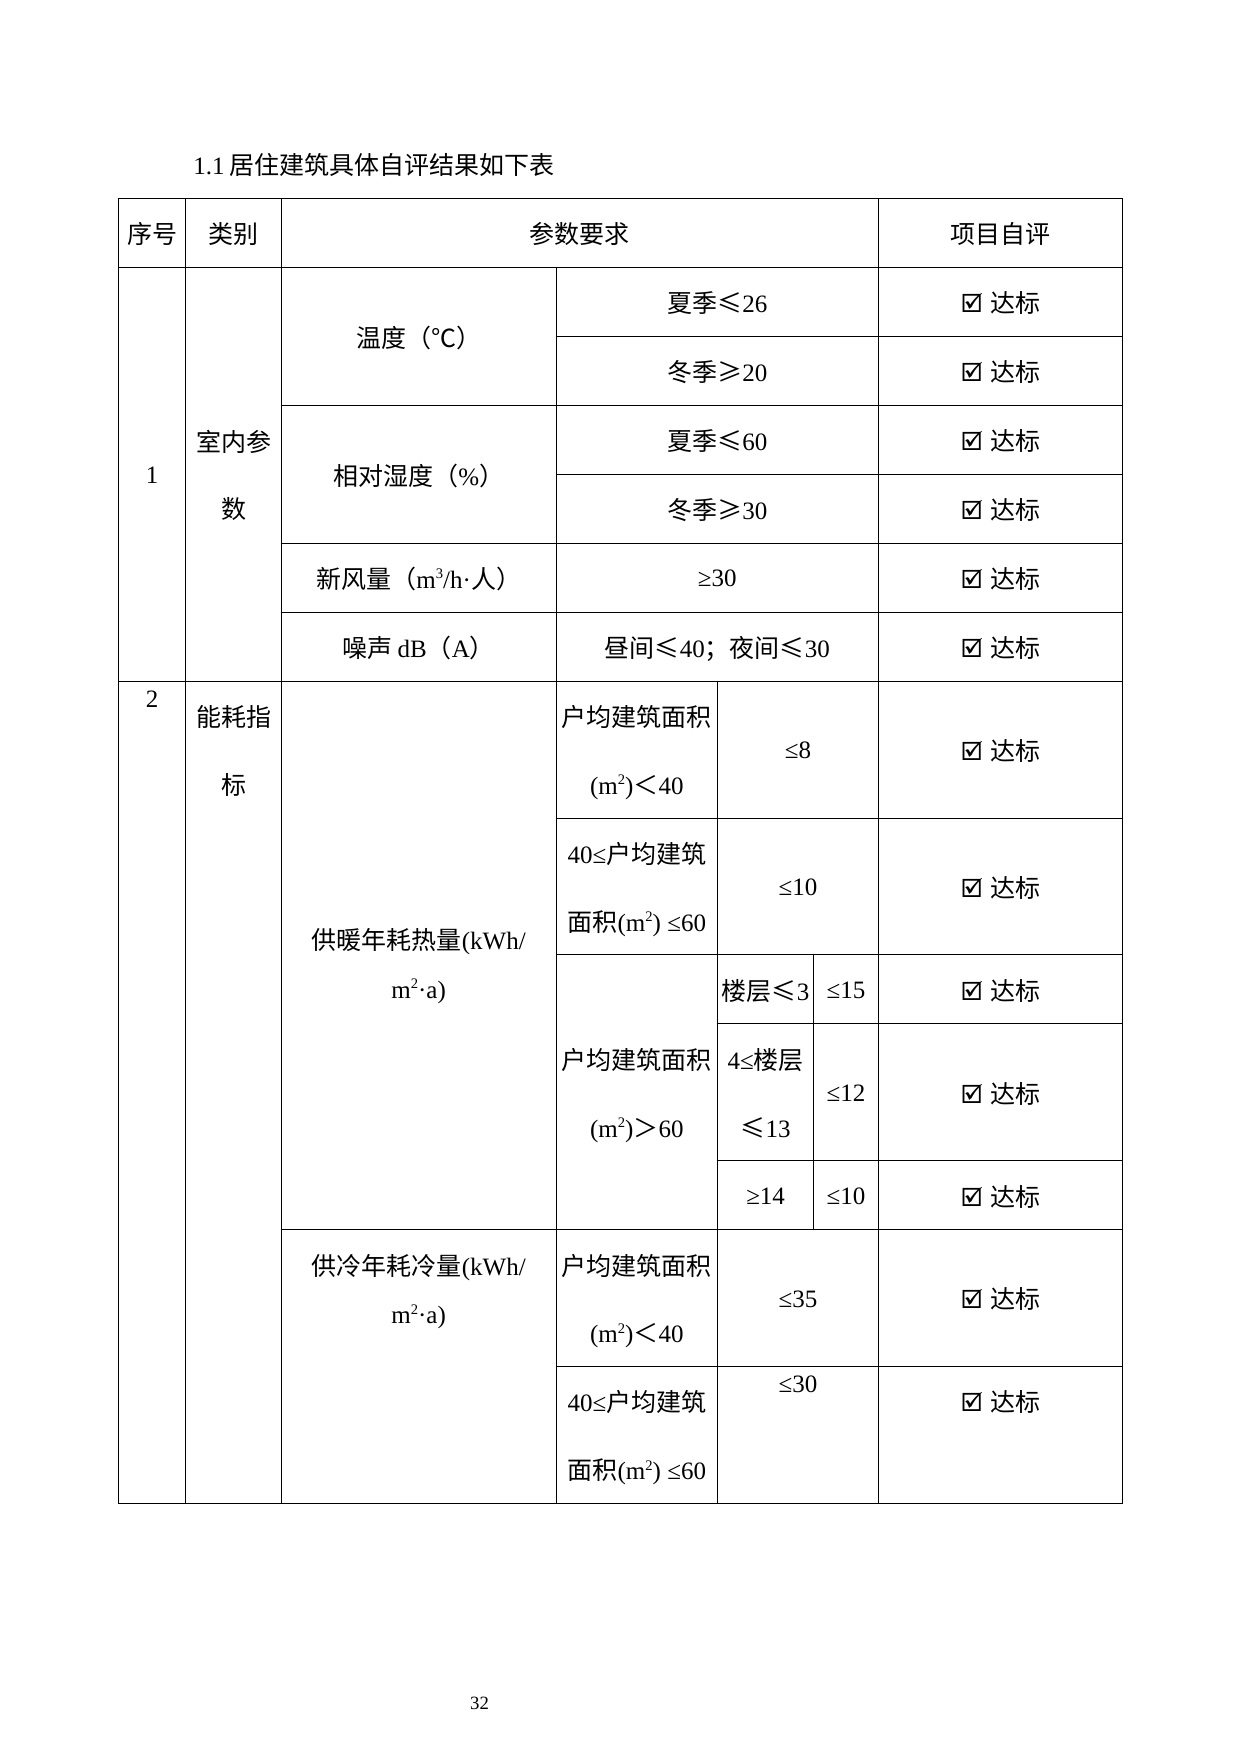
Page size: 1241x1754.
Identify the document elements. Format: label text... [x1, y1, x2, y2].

table_cell 能耗指标 [186, 682, 281, 1503]
table_cell 夏季≤60 [557, 406, 878, 474]
table_cell 达标 [879, 475, 1122, 543]
table_cell 40≤户均建筑面积(m2) ≤60 [557, 819, 717, 954]
table_cell 冬季≥30 [557, 475, 878, 543]
table_cell ≤12 [814, 1024, 878, 1160]
table_cell 达标 [879, 682, 1122, 817]
table_cell 噪声dB（A） [282, 613, 556, 681]
table_cell 楼层≤3 [718, 955, 813, 1023]
table_cell 4≤楼层≤13 [718, 1024, 813, 1160]
table_cell 达标 [879, 1367, 1122, 1503]
table_cell 相对湿度（%） [282, 406, 556, 543]
table_cell 达标 [879, 955, 1122, 1023]
table_cell 供冷年耗冷量(kWh/ m2·a) [282, 1230, 556, 1503]
table_cell 达标 [879, 337, 1122, 405]
table_cell 达标 [879, 544, 1122, 612]
subtitle 1.1居住建筑具体自评结果如下表 [118, 130, 1122, 198]
table_cell 昼间≤40；夜间≤30 [557, 613, 878, 681]
table_cell 温度（℃） [282, 268, 556, 405]
table_cell 供暖年耗热量(kWh/ m2·a) [282, 682, 556, 1229]
table_cell 户均建筑面积(m2)＜40 [557, 682, 717, 817]
table_cell 达标 [879, 819, 1122, 954]
table_cell 户均建筑面积(m2)＜40 [557, 1230, 717, 1366]
table_cell 室内参数 [186, 268, 281, 681]
table_cell 新风量（m3/h·人） [282, 544, 556, 612]
table_cell 达标 [879, 613, 1122, 681]
table_cell 40≤户均建筑面积(m2) ≤60 [557, 1367, 717, 1503]
table_cell ≥14 [718, 1161, 813, 1229]
table_header 序号 [119, 199, 185, 267]
table_header 参数要求 [282, 199, 878, 267]
table_cell 冬季≥20 [557, 337, 878, 405]
table_cell 1 [119, 268, 185, 681]
table_cell ≤8 [718, 682, 878, 817]
table_cell ≤35 [718, 1230, 878, 1366]
table_cell ≤15 [814, 955, 878, 1023]
table_cell ≤30 [718, 1367, 878, 1503]
table_cell 达标 [879, 1161, 1122, 1229]
table_cell 达标 [879, 406, 1122, 474]
table_cell 2 [119, 682, 185, 1503]
table_cell 达标 [879, 1230, 1122, 1366]
table_cell ≤10 [718, 819, 878, 954]
table_cell ≥30 [557, 544, 878, 612]
table_header 项目自评 [879, 199, 1122, 267]
table_cell 夏季≤26 [557, 268, 878, 336]
table_header 类别 [186, 199, 281, 267]
table_cell ≤10 [814, 1161, 878, 1229]
table_cell 达标 [879, 1024, 1122, 1160]
table_cell 达标 [879, 268, 1122, 336]
table_cell 户均建筑面积(m2)＞60 [557, 955, 717, 1229]
